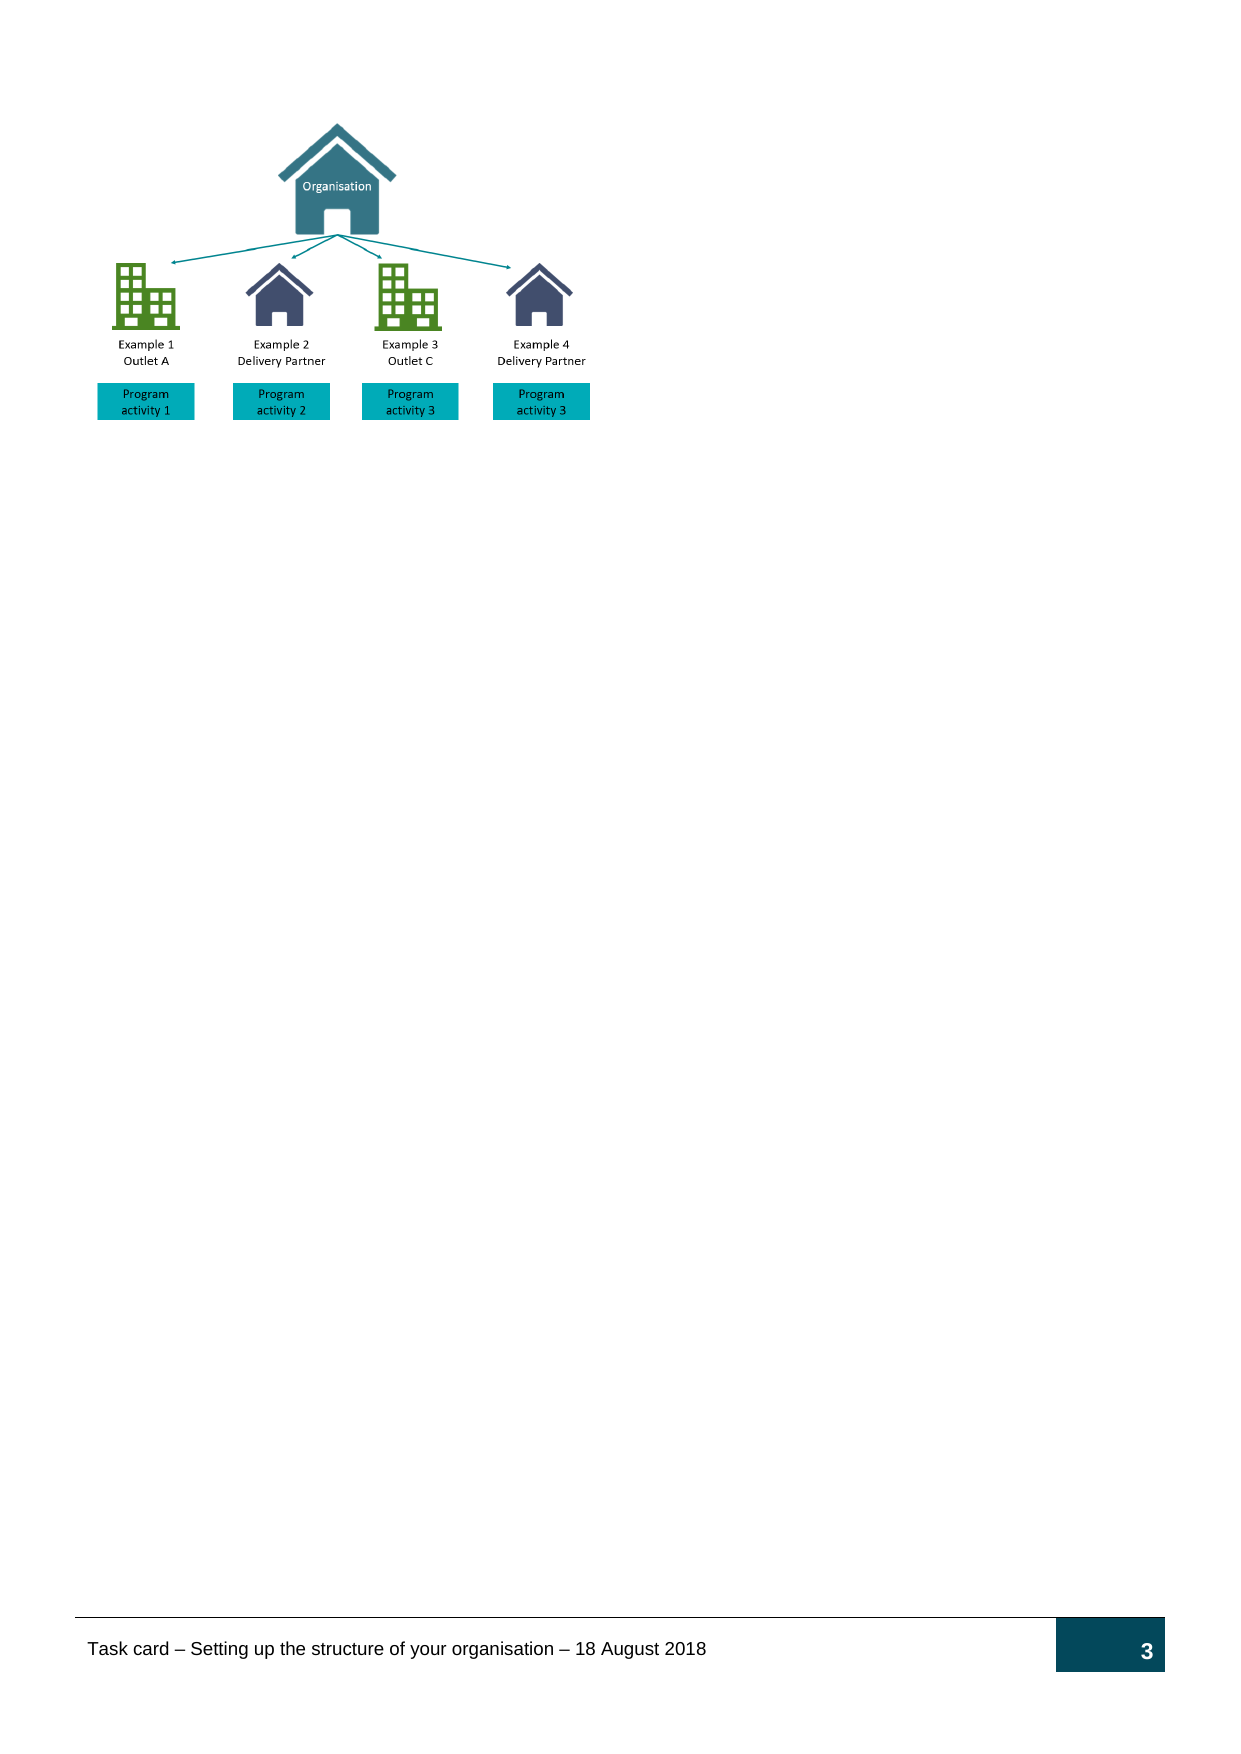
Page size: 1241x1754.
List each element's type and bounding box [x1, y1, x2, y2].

picture [75, 108, 608, 432]
